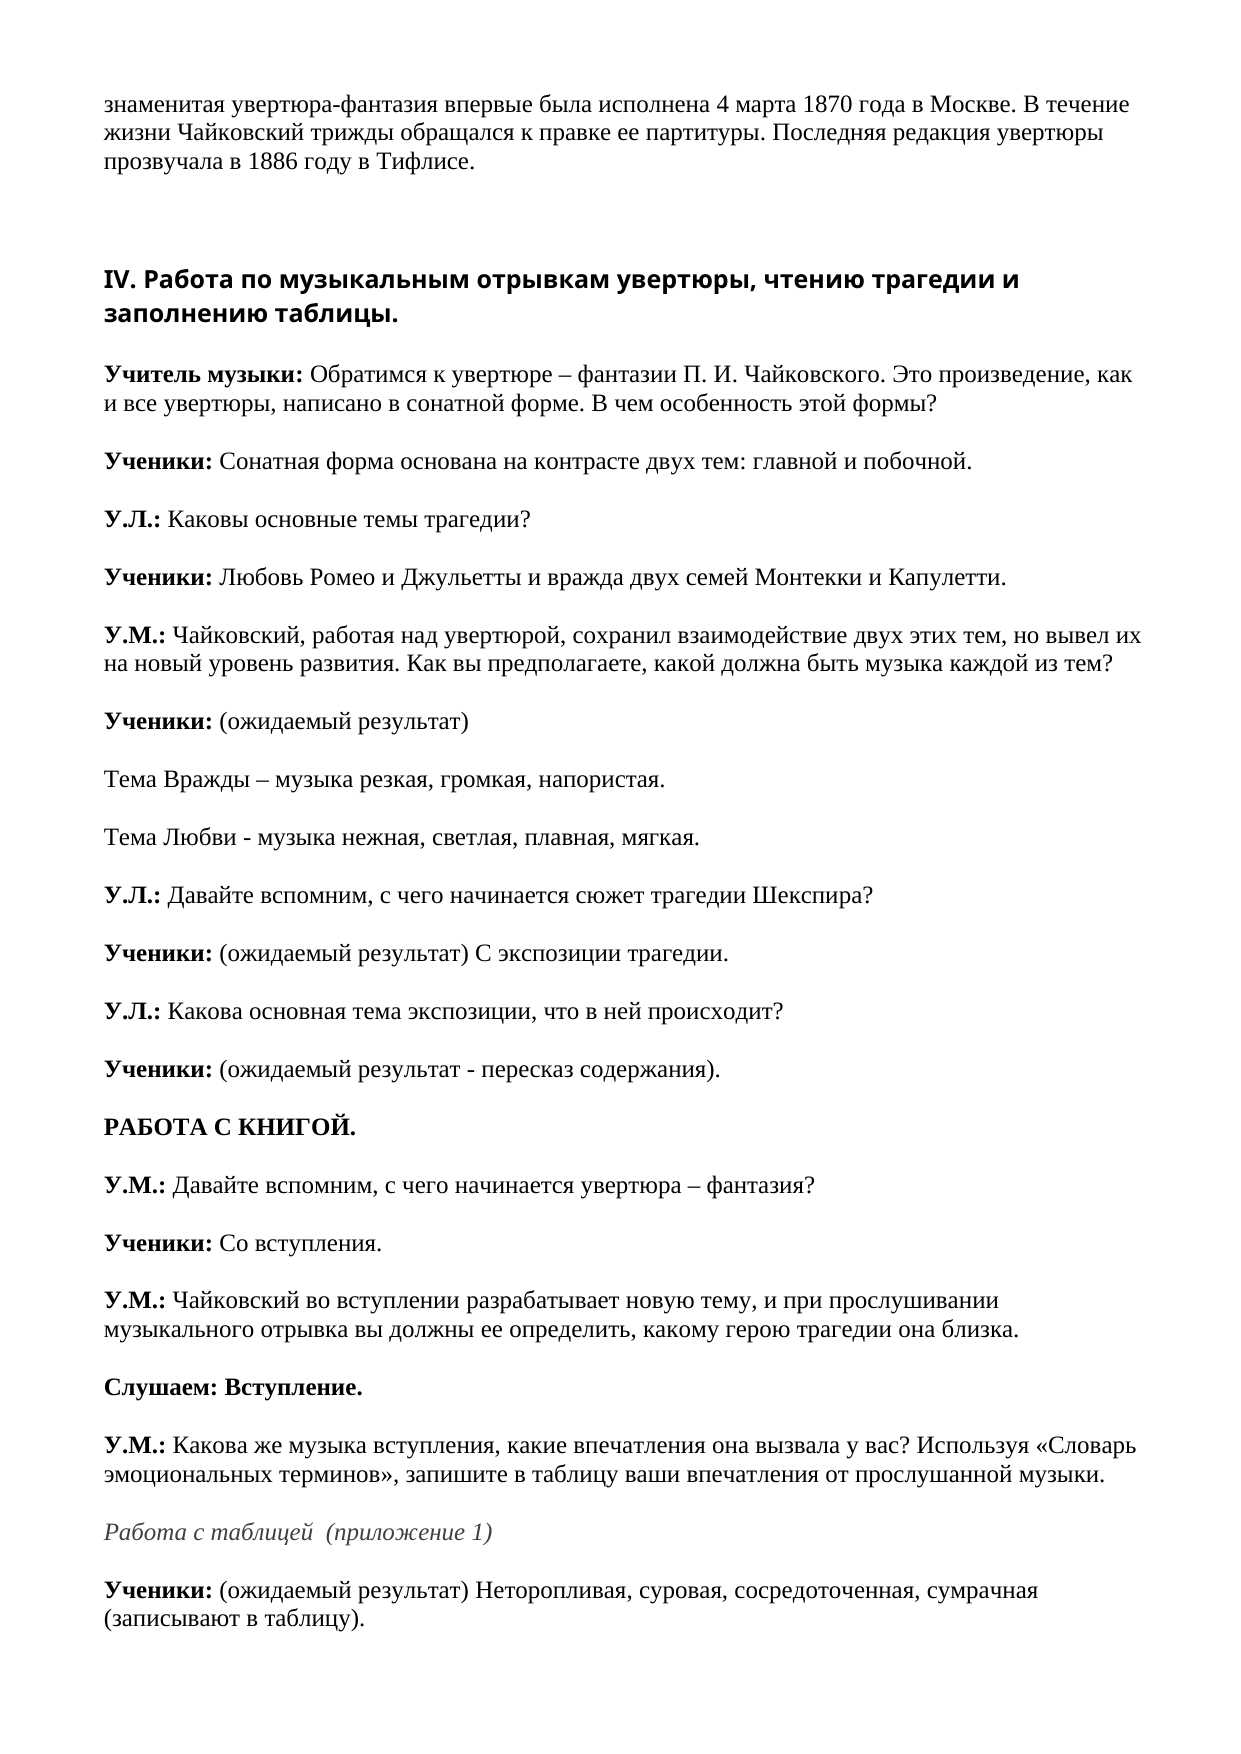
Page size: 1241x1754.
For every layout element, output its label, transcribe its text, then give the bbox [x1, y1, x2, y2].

text У.М.: Чайковский, работая над увертюрой, сохранил взаимодействие двух этих тем, но вывел их на новый уровень развития. Как вы предполагаете, какой должна быть музыка каждой из тем? [103, 620, 1152, 677]
text Ученики: (ожидаемый результат) С экспозиции трагедии. [103, 938, 1152, 967]
text У.М.: Чайковский во вступлении разрабатывает новую тему, и при прослушивании музыкального отрывка вы должны ее определить, какому герою трагедии она близка. [103, 1286, 1152, 1343]
text Ученики: Любовь Ромео и Джульетты и вражда двух семей Монтекки и Капулетти. [103, 562, 1152, 591]
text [103, 89, 1152, 175]
text У.М.: Давайте вспомним, с чего начинается увертюра – фантазия? [103, 1170, 1152, 1198]
text У.Л.: Каковы основные темы трагедии? [103, 504, 1152, 533]
text Ученики: (ожидаемый результат - пересказ содержания). [103, 1054, 1152, 1083]
text Работа с таблицей (приложение 1) [103, 1517, 1152, 1546]
text Тема Любви - музыка нежная, светлая, плавная, мягкая. [103, 822, 1152, 851]
text Учитель музыки: Обратимся к увертюре – фантазии П. И. Чайковского. Это произведение, как и все увертюры, написано в сонатной форме. В чем особенность этой формы? [103, 359, 1152, 417]
text Тема Вражды – музыка резкая, громкая, напористая. [103, 764, 1152, 793]
text IV. Работа по музыкальным отрывкам увертюры, чтению трагедии и заполнению таблицы. [103, 262, 1152, 330]
text У.Л.: Давайте вспомним, с чего начинается сюжет трагедии Шекспира? [103, 880, 1152, 909]
text Ученики: Сонатная форма основана на контрасте двух тем: главной и побочной. [103, 446, 1152, 475]
text У.М.: Какова же музыка вступления, какие впечатления она вызвала у вас? Используя «Словарь эмоциональных терминов», запишите в таблицу ваши впечатления от прослушанной музыки. [103, 1430, 1152, 1488]
text Слушаем: Вступление. [103, 1372, 1152, 1401]
text Ученики: (ожидаемый результат) Неторопливая, суровая, сосредоточенная, сумрачная (записывают в таблицу). [103, 1575, 1152, 1632]
text РАБОТА С КНИГОЙ. [103, 1112, 1152, 1141]
text Ученики: Со вступления. [103, 1228, 1152, 1256]
text У.Л.: Какова основная тема экспозиции, что в ней происходит? [103, 996, 1152, 1025]
text Ученики: (ожидаемый результат) [103, 706, 1152, 735]
